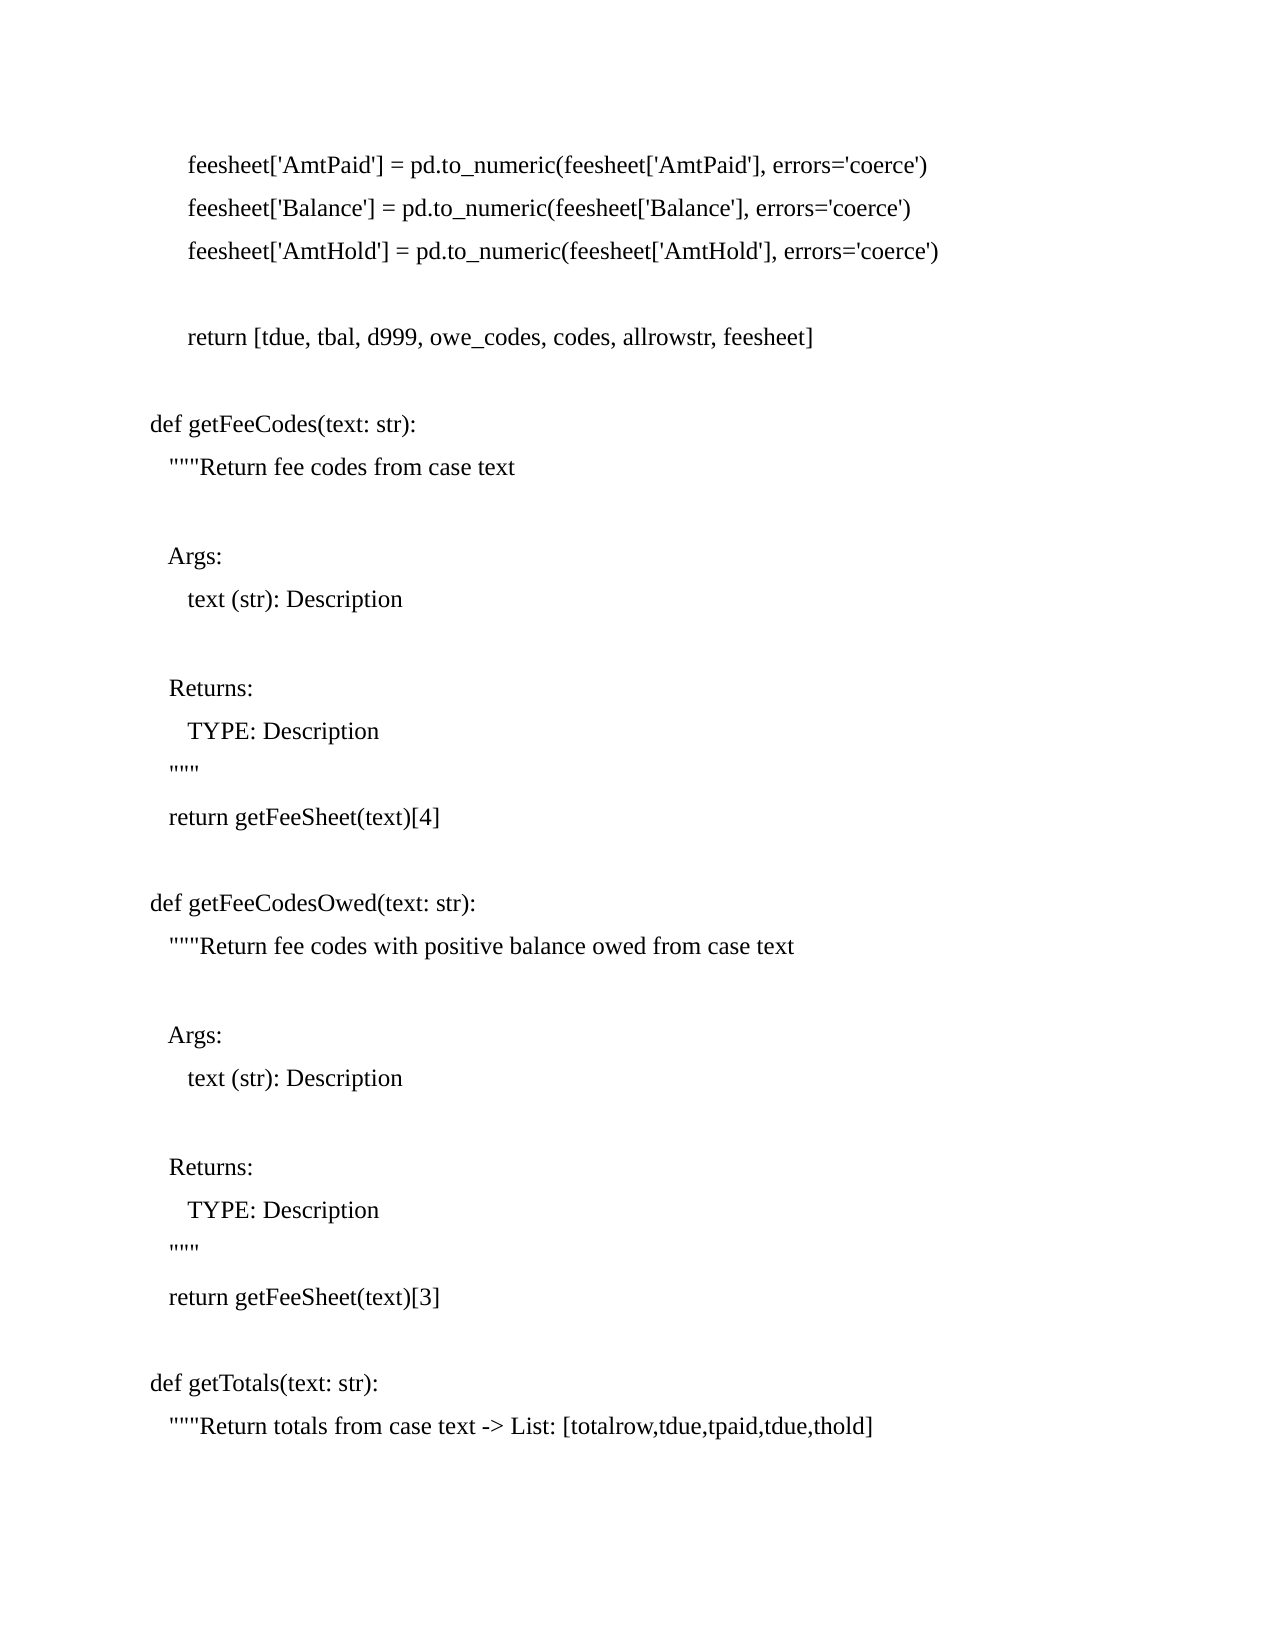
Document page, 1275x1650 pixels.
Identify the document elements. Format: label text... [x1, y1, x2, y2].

text """ [150, 759, 1125, 788]
text """Return fee codes with positive balance owed from case text [150, 931, 1125, 960]
text def getFeeCodes(text: str): [150, 409, 1125, 437]
text """Return totals from case text -> List: [totalrow,tdue,tpaid,tdue,thold] [150, 1411, 1125, 1440]
text text (str): Description [150, 584, 1125, 613]
text return getFeeSheet(text)[4] [150, 802, 1125, 831]
text Returns: [150, 1152, 1125, 1181]
text Args: [150, 541, 1125, 569]
text return getFeeSheet(text)[3] [150, 1282, 1125, 1310]
text TYPE: Description [150, 1195, 1125, 1224]
text feesheet['AmtPaid'] = pd.to_numeric(feesheet['AmtPaid'], errors='coerce') [150, 150, 1125, 179]
text Args: [150, 1020, 1125, 1049]
text def getFeeCodesOwed(text: str): [150, 888, 1125, 917]
text return [tdue, tbal, d999, owe_codes, codes, allrowstr, feesheet] [150, 322, 1125, 351]
text """Return fee codes from case text [150, 452, 1125, 481]
text feesheet['Balance'] = pd.to_numeric(feesheet['Balance'], errors='coerce') [150, 193, 1125, 222]
text Returns: [150, 673, 1125, 701]
text """ [150, 1238, 1125, 1267]
text TYPE: Description [150, 716, 1125, 744]
text def getTotals(text: str): [150, 1368, 1125, 1397]
text text (str): Description [150, 1063, 1125, 1092]
text feesheet['AmtHold'] = pd.to_numeric(feesheet['AmtHold'], errors='coerce') [150, 236, 1125, 265]
